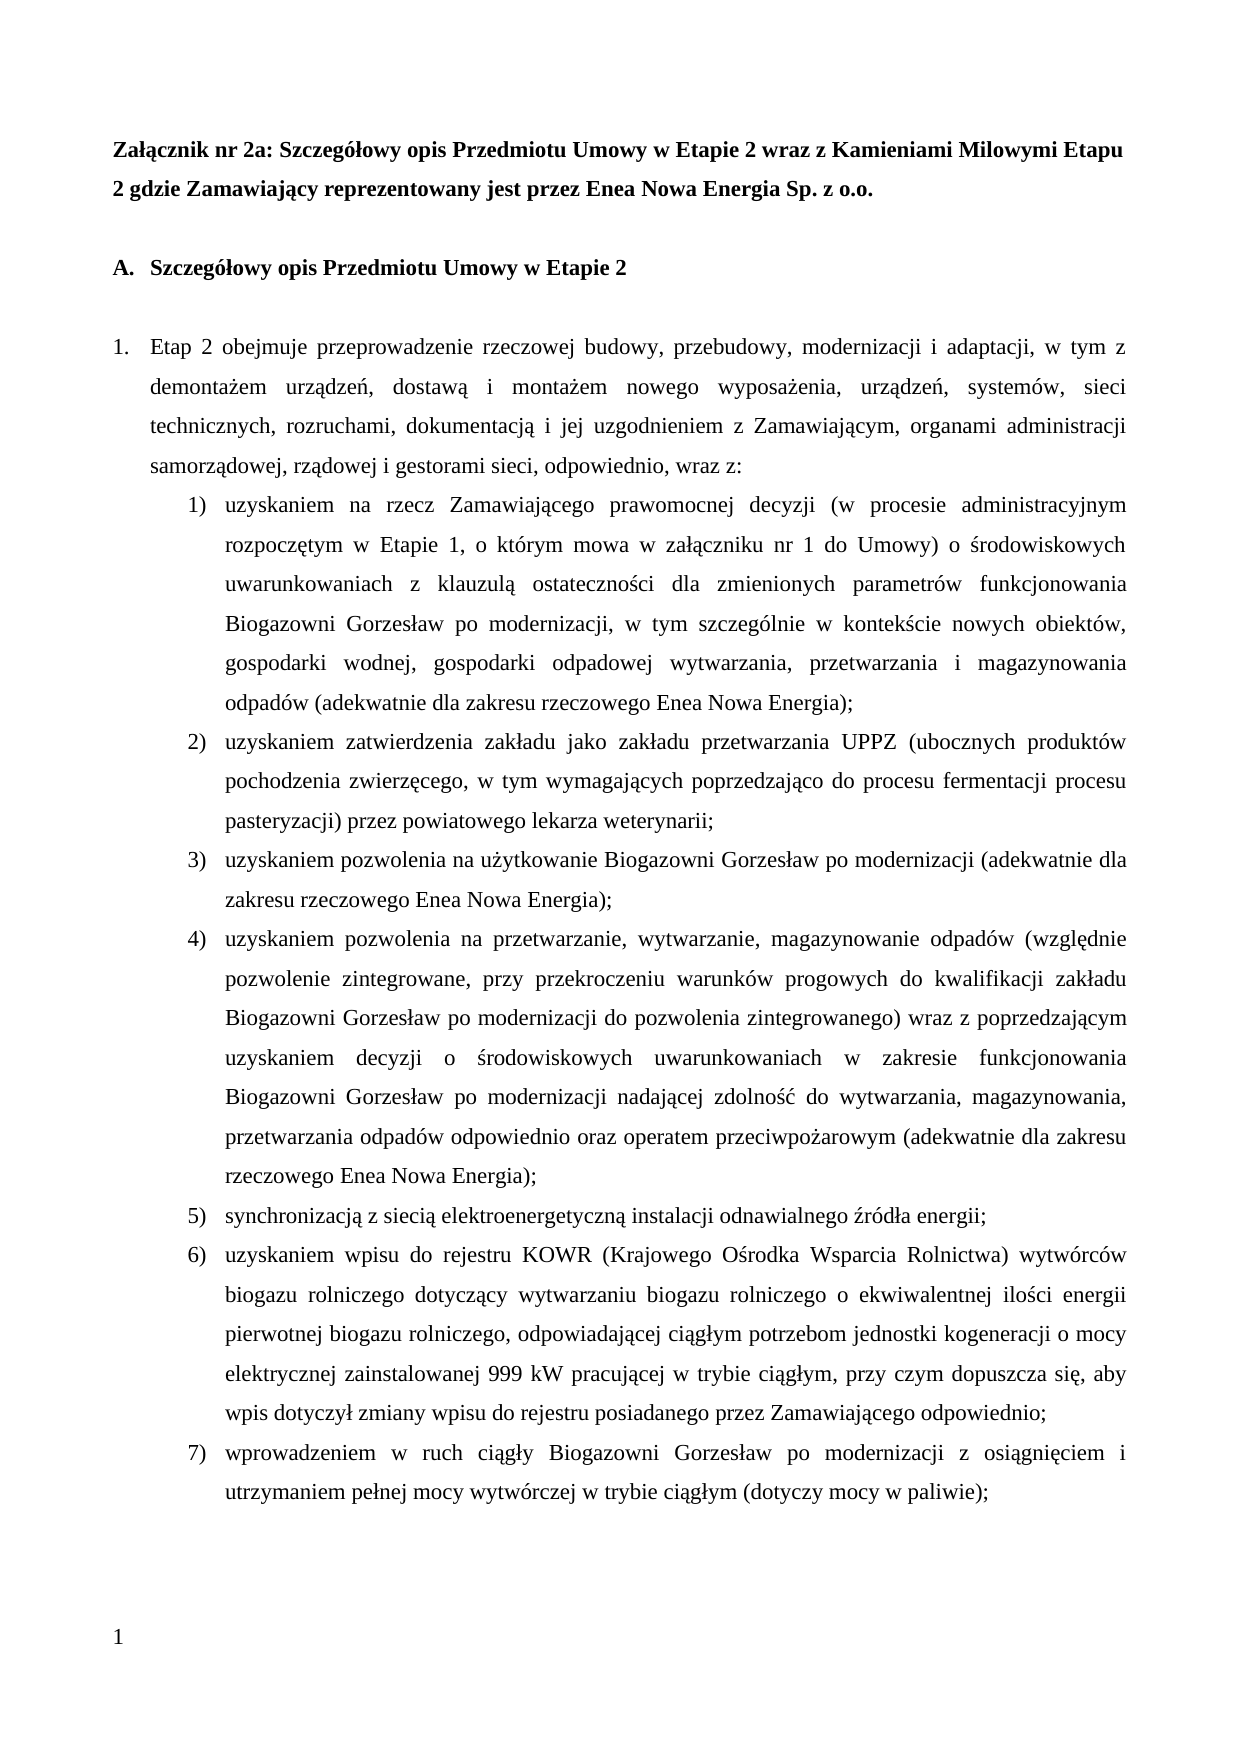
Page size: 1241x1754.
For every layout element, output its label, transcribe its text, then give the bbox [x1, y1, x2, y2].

list uzyskaniem wpisu do rejestru KOWR (Krajowego Ośrodka Wsparcia Rolnictwa) wytwórców biogazu rolniczego dotyczący wytwarzaniu biogazu rolniczego o ekwiwalentnej ilości energii pierwotnej biogazu rolniczego, odpowiadającej ciągłym potrzebom jednostki kogeneracji o mocy elektrycznej zainstalowanej 999 kW pracującej w trybie ciągłym, przy czym dopuszcza się, aby wpis dotyczył zmiany wpisu do rejestru posiadanego przez Zamawiającego odpowiednio; [187, 1241, 1128, 1426]
list wprowadzeniem w ruch ciągły Biogazowni Gorzesław po modernizacji z osiągnięciem i utrzymaniem pełnej mocy wytwórczej w trybie ciągłym (dotyczy mocy w paliwie); [187, 1439, 1128, 1504]
list uzyskaniem pozwolenia na przetwarzanie, wytwarzanie, magazynowanie odpadów (względnie pozwolenie zintegrowane, przy przekroczeniu warunków progowych do kwalifikacji zakładu Biogazowni Gorzesław po modernizacji do pozwolenia zintegrowanego) wraz z poprzedzającym uzyskaniem decyzji o środowiskowych uwarunkowaniach w zakresie funkcjonowania Biogazowni Gorzesław po modernizacji nadającej zdolność do wytwarzania, magazynowania, przetwarzania odpadów odpowiednio oraz operatem przeciwpożarowym (adekwatnie dla zakresu rzeczowego Enea Nowa Energia); [187, 925, 1128, 1189]
list synchronizacją z siecią elektroenergetyczną instalacji odnawialnego źródła energii; [187, 1202, 1128, 1228]
text Załącznik nr 2a: Szczegółowy opis Przedmiotu Umowy w Etapie 2 wraz z Kamieniami Milowymi Etapu 2 gdzie Zamawiający reprezentowany jest przez Enea Nowa Energia Sp. z o.o. [112, 136, 1128, 202]
list Etap 2 obejmuje przeprowadzenie rzeczowej budowy, przebudowy, modernizacji i adaptacji, w tym z demontażem urządzeń, dostawą i montażem nowego wyposażenia, urządzeń, systemów, sieci technicznych, rozruchami, dokumentacją i jej uzgodnieniem z Zamawiającym, organami administracji samorządowej, rządowej i gestorami sieci, odpowiednio, wraz z: [112, 333, 1128, 478]
list uzyskaniem na rzecz Zamawiającego prawomocnej decyzji (w procesie administracyjnym rozpoczętym w Etapie 1, o którym mowa w załączniku nr 1 do Umowy) o środowiskowych uwarunkowaniach z klauzulą ostateczności dla zmienionych parametrów funkcjonowania Biogazowni Gorzesław po modernizacji, w tym szczególnie w kontekście nowych obiektów, gospodarki wodnej, gospodarki odpadowej wytwarzania, przetwarzania i magazynowania odpadów (adekwatnie dla zakresu rzeczowego Enea Nowa Energia); [187, 491, 1128, 715]
list Szczegółowy opis Przedmiotu Umowy w Etapie 2 [112, 254, 1128, 281]
list uzyskaniem pozwolenia na użytkowanie Biogazowni Gorzesław po modernizacji (adekwatnie dla zakresu rzeczowego Enea Nowa Energia); [187, 846, 1128, 912]
list uzyskaniem zatwierdzenia zakładu jako zakładu przetwarzania UPPZ (ubocznych produktów pochodzenia zwierzęcego, w tym wymagających poprzedzająco do procesu fermentacji procesu pasteryzacji) przez powiatowego lekarza weterynarii; [187, 728, 1128, 833]
